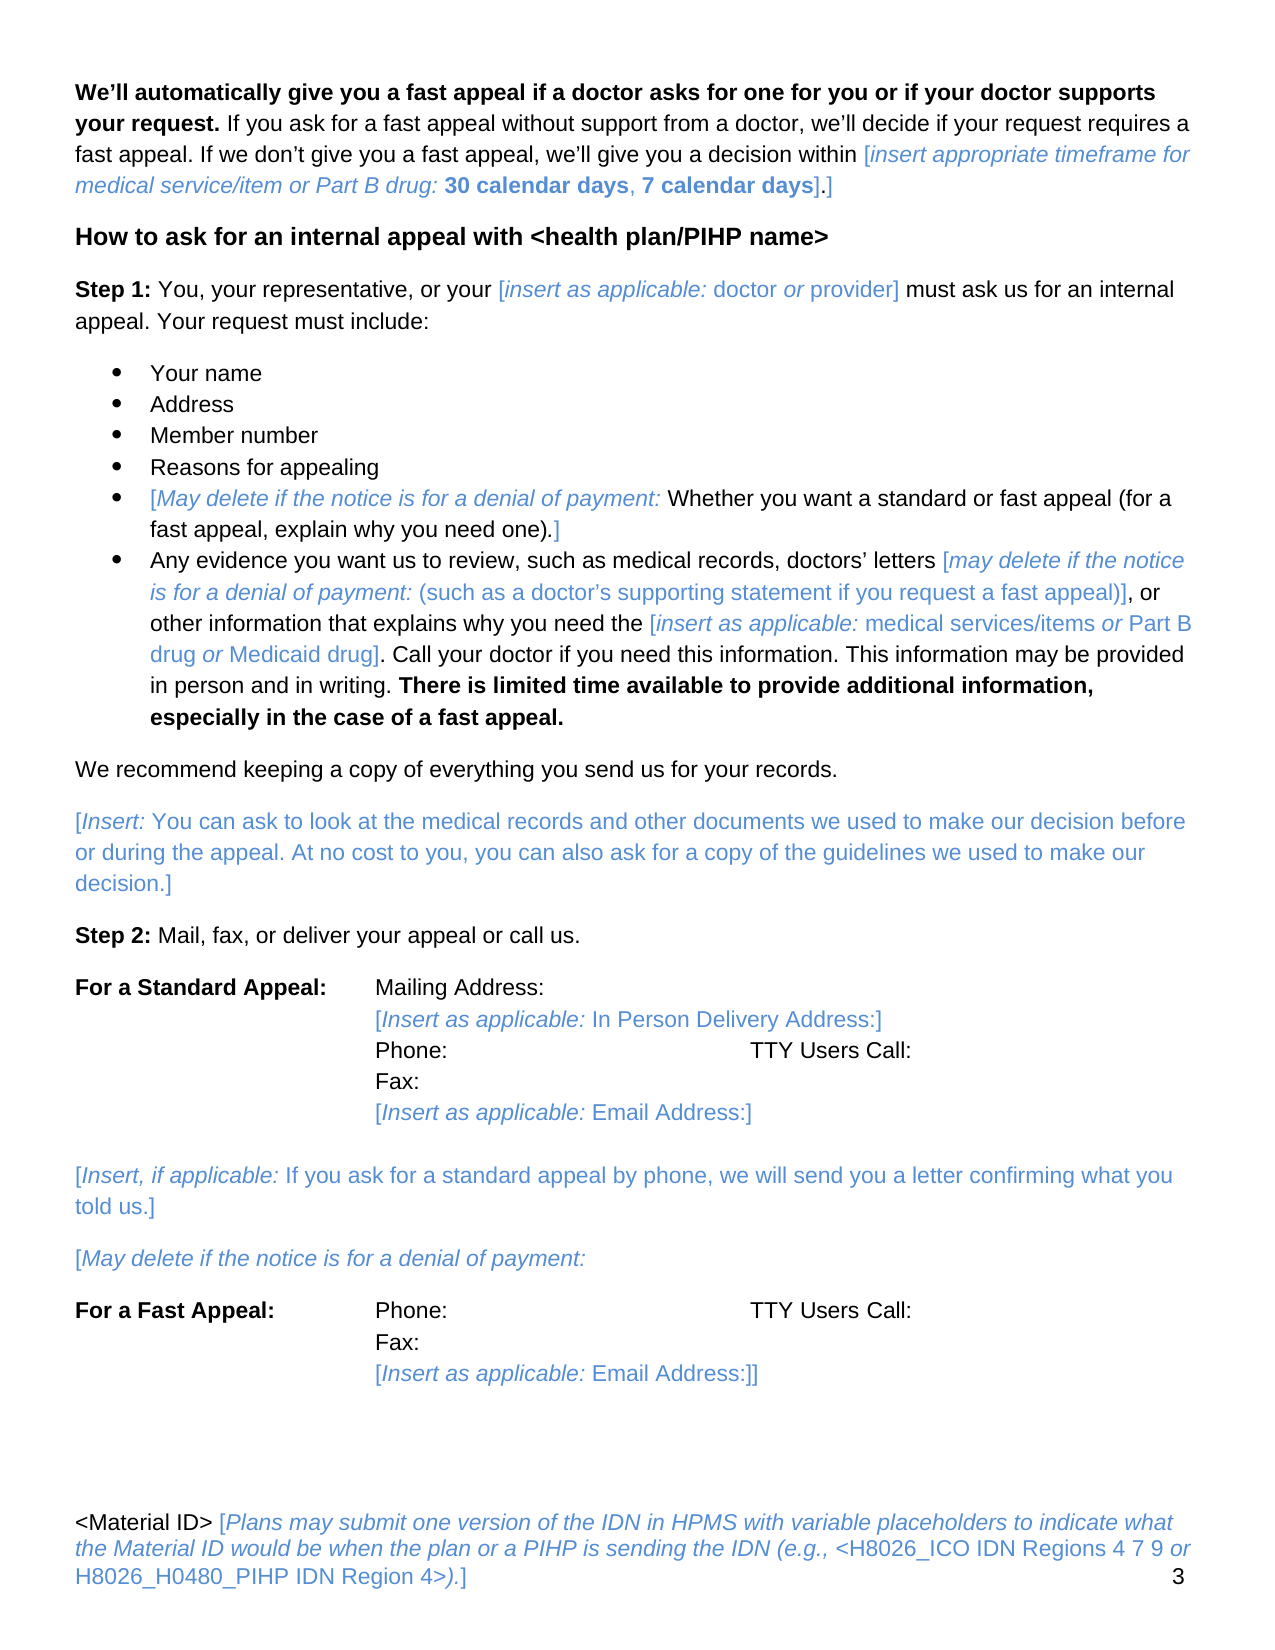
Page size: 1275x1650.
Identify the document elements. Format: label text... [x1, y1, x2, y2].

text We’ll automatically give you a fast appeal if a doctor asks for one for you or if your doctor supports your request. If you ask for a fast appeal without support from a doctor, we’ll decide if your request requires a fast appeal. If we don’t give you a fast appeal, we’ll give you a decision within [insert appropriate timeframe for medical service/item or Part B drug: 30 calendar days, 7 calendar days].] [75, 75, 1200, 200]
text [Insert as applicable: In Person Delivery Address:] [75, 1002, 1200, 1033]
text [Insert, if applicable: If you ask for a standard appeal by phone, we will send you a letter confirming what you told us.] [75, 1158, 1200, 1221]
text [Insert as applicable: Email Address:] [300, 1096, 1200, 1127]
text Reasons for appealing [112, 450, 1200, 481]
text Fax: [300, 1064, 1200, 1096]
text For a Standard Appeal: Mailing Address: [75, 971, 1200, 1002]
text Fax: [75, 1325, 1200, 1356]
text For a Fast Appeal: Phone: TTY Users Call: [75, 1294, 1200, 1325]
text Step 2: Mail, fax, or deliver your appeal or call us. [75, 919, 1200, 950]
text Any evidence you want us to review, such as medical records, doctors’ letters [may delete if the notice is for a denial of payment: (such as a doctor’s supporting statement if you request a fast appeal)], or other information that explains why you need the [insert as applicable: medical services/items or Part B drug or Medicaid drug]. Call your doctor if you need this information. This information may be provided in person and in writing. There is limited time available to provide additional information, especially in the case of a fast appeal. [112, 544, 1200, 731]
text [May delete if the notice is for a denial of payment: Whether you want a standard or fast appeal (for a fast appeal, explain why you need one).] [112, 481, 1200, 544]
text Phone: TTY Users Call: [300, 1033, 1200, 1064]
text [Insert as applicable: Email Address:]] [75, 1356, 1200, 1387]
text How to ask for an internal appeal with <health plan/PIHP name> [75, 221, 1200, 252]
text Your name [112, 356, 1200, 387]
text We recommend keeping a copy of everything you send us for your records. [75, 752, 1200, 783]
text Address [112, 387, 1200, 419]
text [May delete if the notice is for a denial of payment: [75, 1242, 1185, 1273]
text Member number [112, 419, 1200, 450]
text [Insert: You can ask to look at the medical records and other documents we used to make our decision before or during the appeal. At no cost to you, you can also ask for a copy of the guidelines we used to make our decision.] [75, 804, 1200, 898]
text Step 1: You, your representative, or your [insert as applicable: doctor or provider] must ask us for an internal appeal. Your request must include: [75, 273, 1200, 335]
